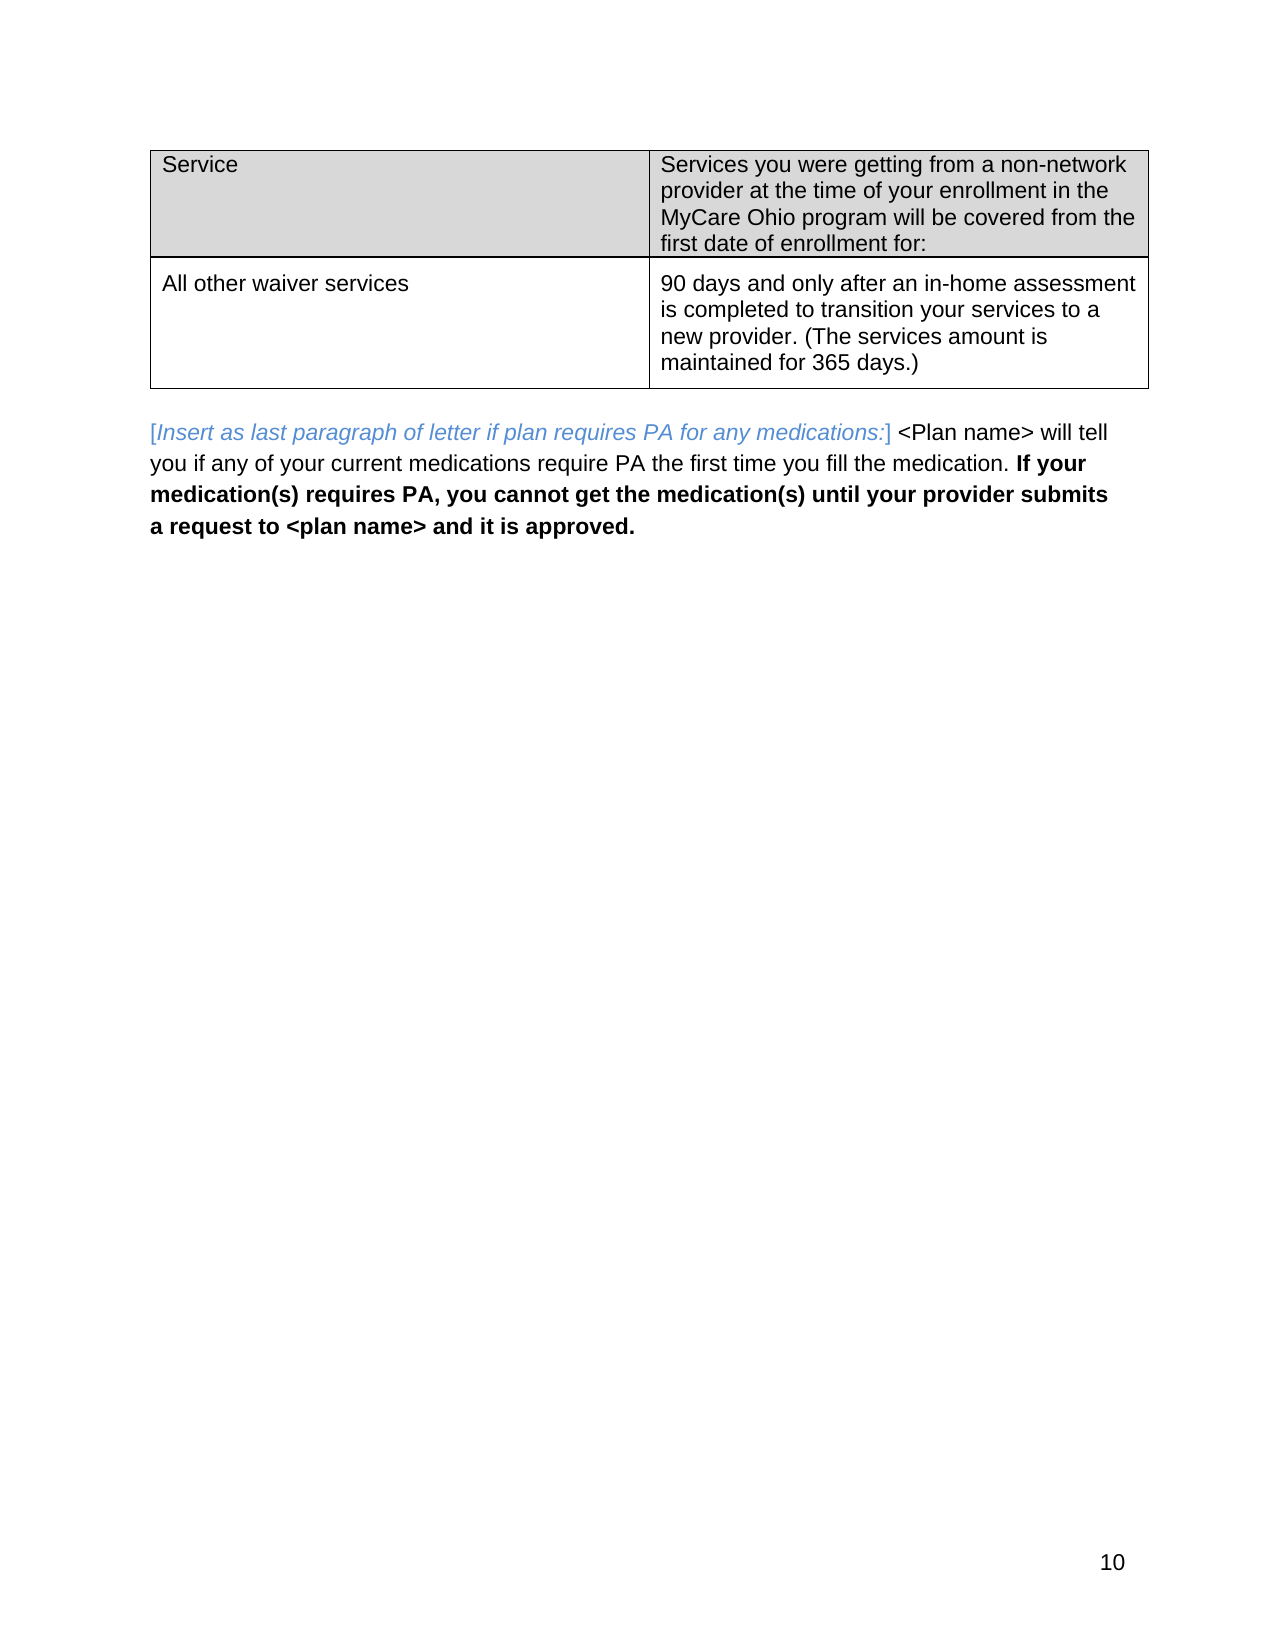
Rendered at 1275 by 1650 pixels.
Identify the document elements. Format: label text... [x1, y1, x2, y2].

table_cell 90 days and only after an in-home assessment is completed to transition your services to a new provider. (The services amount is maintained for 365 days.) [650, 258, 1148, 388]
table_cell All other waiver services [151, 258, 649, 388]
table_header Services you were getting from a non-network provider at the time of your enrollment in the MyCare Ohio program will be covered from the first date of enrollment for: [650, 151, 1148, 256]
text [Insert as last paragraph of letter if plan requires PA for any medications:] <Plan name> will tell you if any of your current medications require PA the first time you fill the medication. If your medication(s) requires PA, you cannot get the medication(s) until your provider submits a request to <plan name> and it is approved. [150, 415, 1125, 540]
table_header Service [151, 151, 649, 256]
